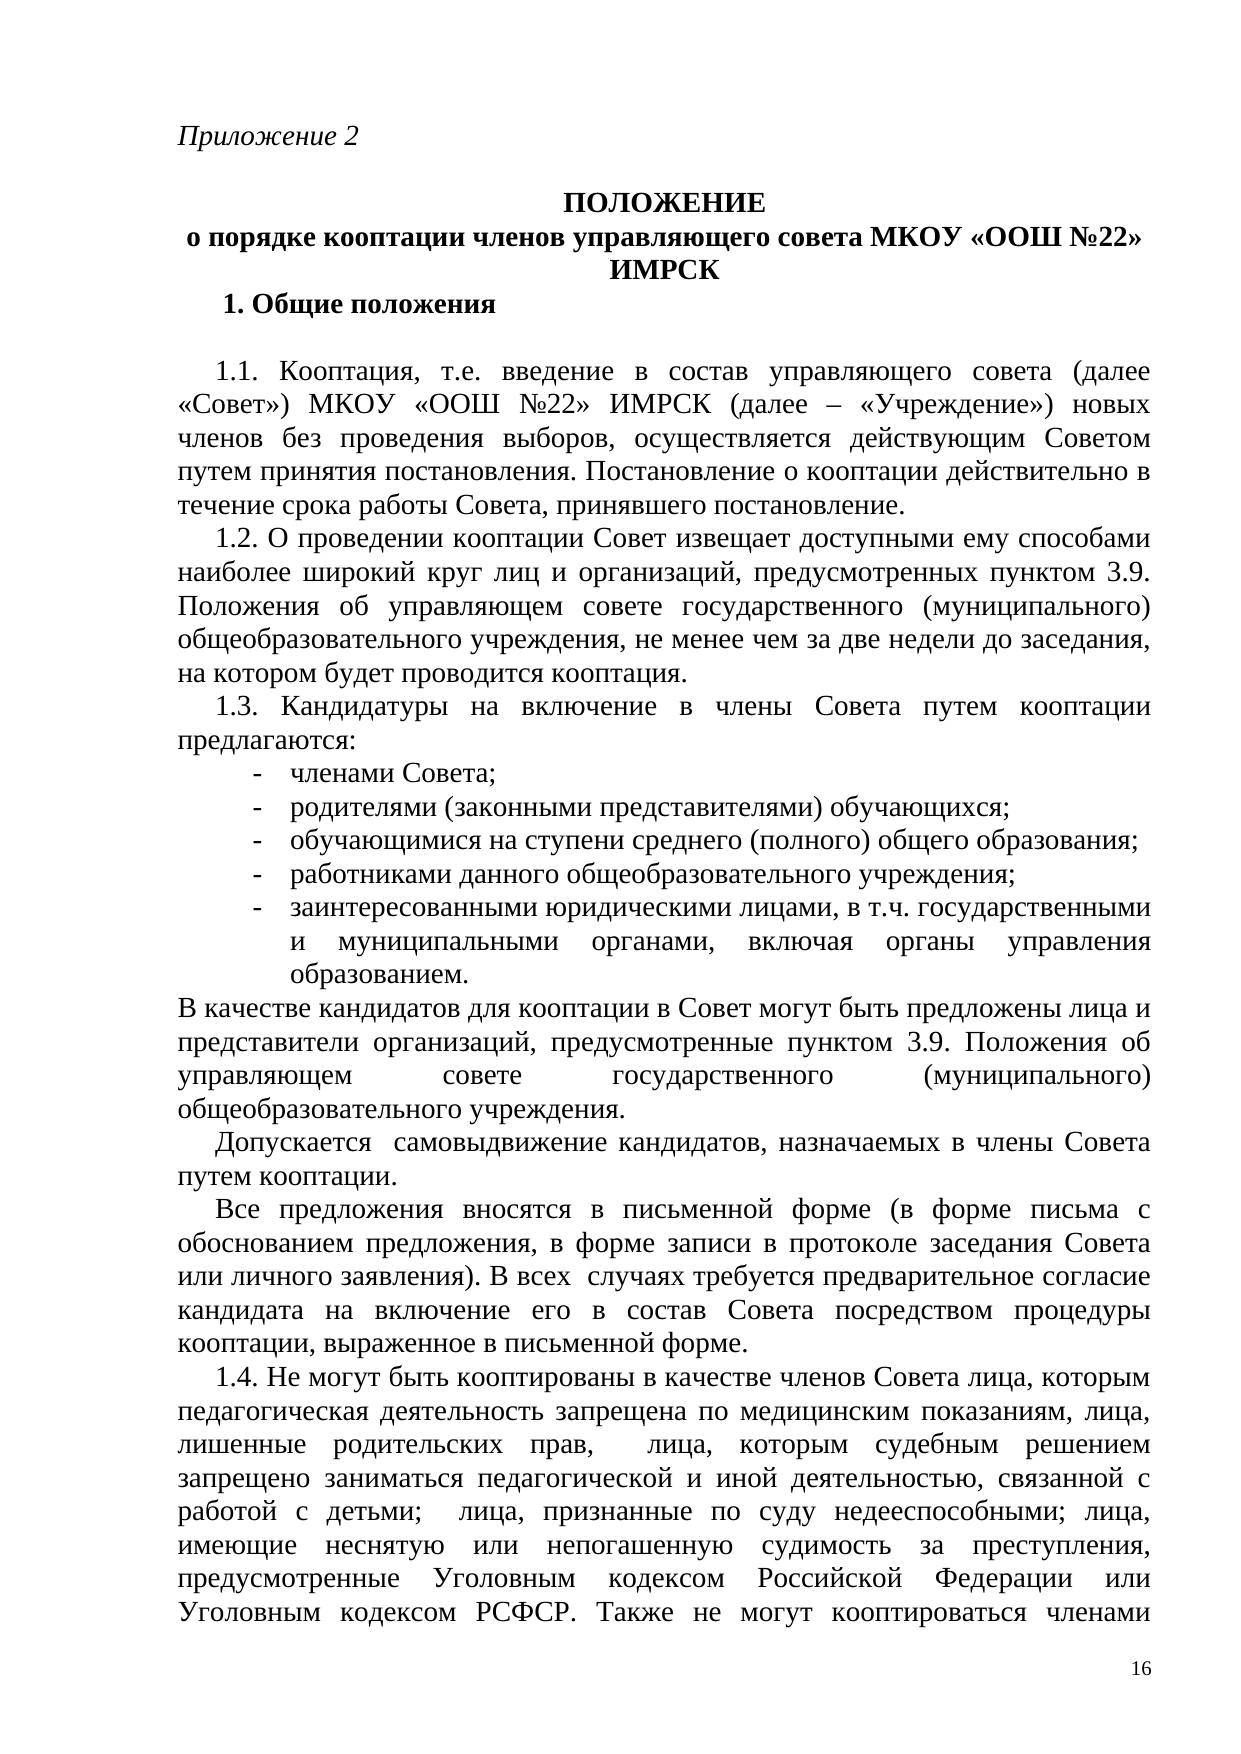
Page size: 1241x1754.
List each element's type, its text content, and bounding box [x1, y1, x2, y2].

text Все предложения вносятся в письменной форме (в форме письма с обоснованием предложения, в форме записи в протоколе заседания Совета или личного заявления). В всех случаях требуется предварительное согласие кандидата на включение его в состав Совета посредством процедуры кооптации, выраженное в письменной форме. [177, 1191, 1152, 1359]
text В качестве кандидатов для кооптации в Совет могут быть предложены лица и представители организаций, предусмотренные пунктом 3.9. Положения об управляющем совете государственного (муниципального) общеобразовательного учреждения. [177, 990, 1152, 1124]
text 1.3. Кандидатуры на включение в члены Совета путем кооптации предлагаются: [177, 688, 1152, 755]
list обучающимися на ступени среднего (полного) общего образования; [252, 822, 1152, 856]
list родителями (законными представителями) обучающихся; [252, 789, 1152, 822]
subtitle Приложение 2 [177, 118, 1152, 152]
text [177, 1359, 1152, 1627]
text 1.2. О проведении кооптации Совет извещает доступными ему способами наиболее широкий круг лиц и организаций, предусмотренных пунктом 3.9. Положения об управляющем совете государственного (муниципального) общеобразовательного учреждения, не менее чем за две недели до заседания, на котором будет проводится кооптация. [177, 521, 1152, 688]
subtitle 1. Общие положения [177, 286, 1152, 319]
text Допускается самовыдвижение кандидатов, назначаемых в члены Совета путем кооптации. [177, 1124, 1152, 1191]
text о порядке кооптации членов управляющего совета МКОУ «ООШ №22» ИМРСК [177, 219, 1152, 286]
list работниками данного общеобразовательного учреждения; [252, 856, 1152, 889]
text ПОЛОЖЕНИЕ [177, 185, 1152, 219]
list заинтересованными юридическими лицами, в т.ч. государственными и муниципальными органами, включая органы управления образованием. [252, 889, 1152, 990]
text 1.1. Кооптация, т.е. введение в состав управляющего совета (далее «Совет») МКОУ «ООШ №22» ИМРСК (далее – «Учреждение») новых членов без проведения выборов, осуществляется действующим Советом путем принятия постановления. Постановление о кооптации действительно в течение срока работы Совета, принявшего постановление. [177, 353, 1152, 521]
list членами Совета; [252, 755, 1152, 789]
